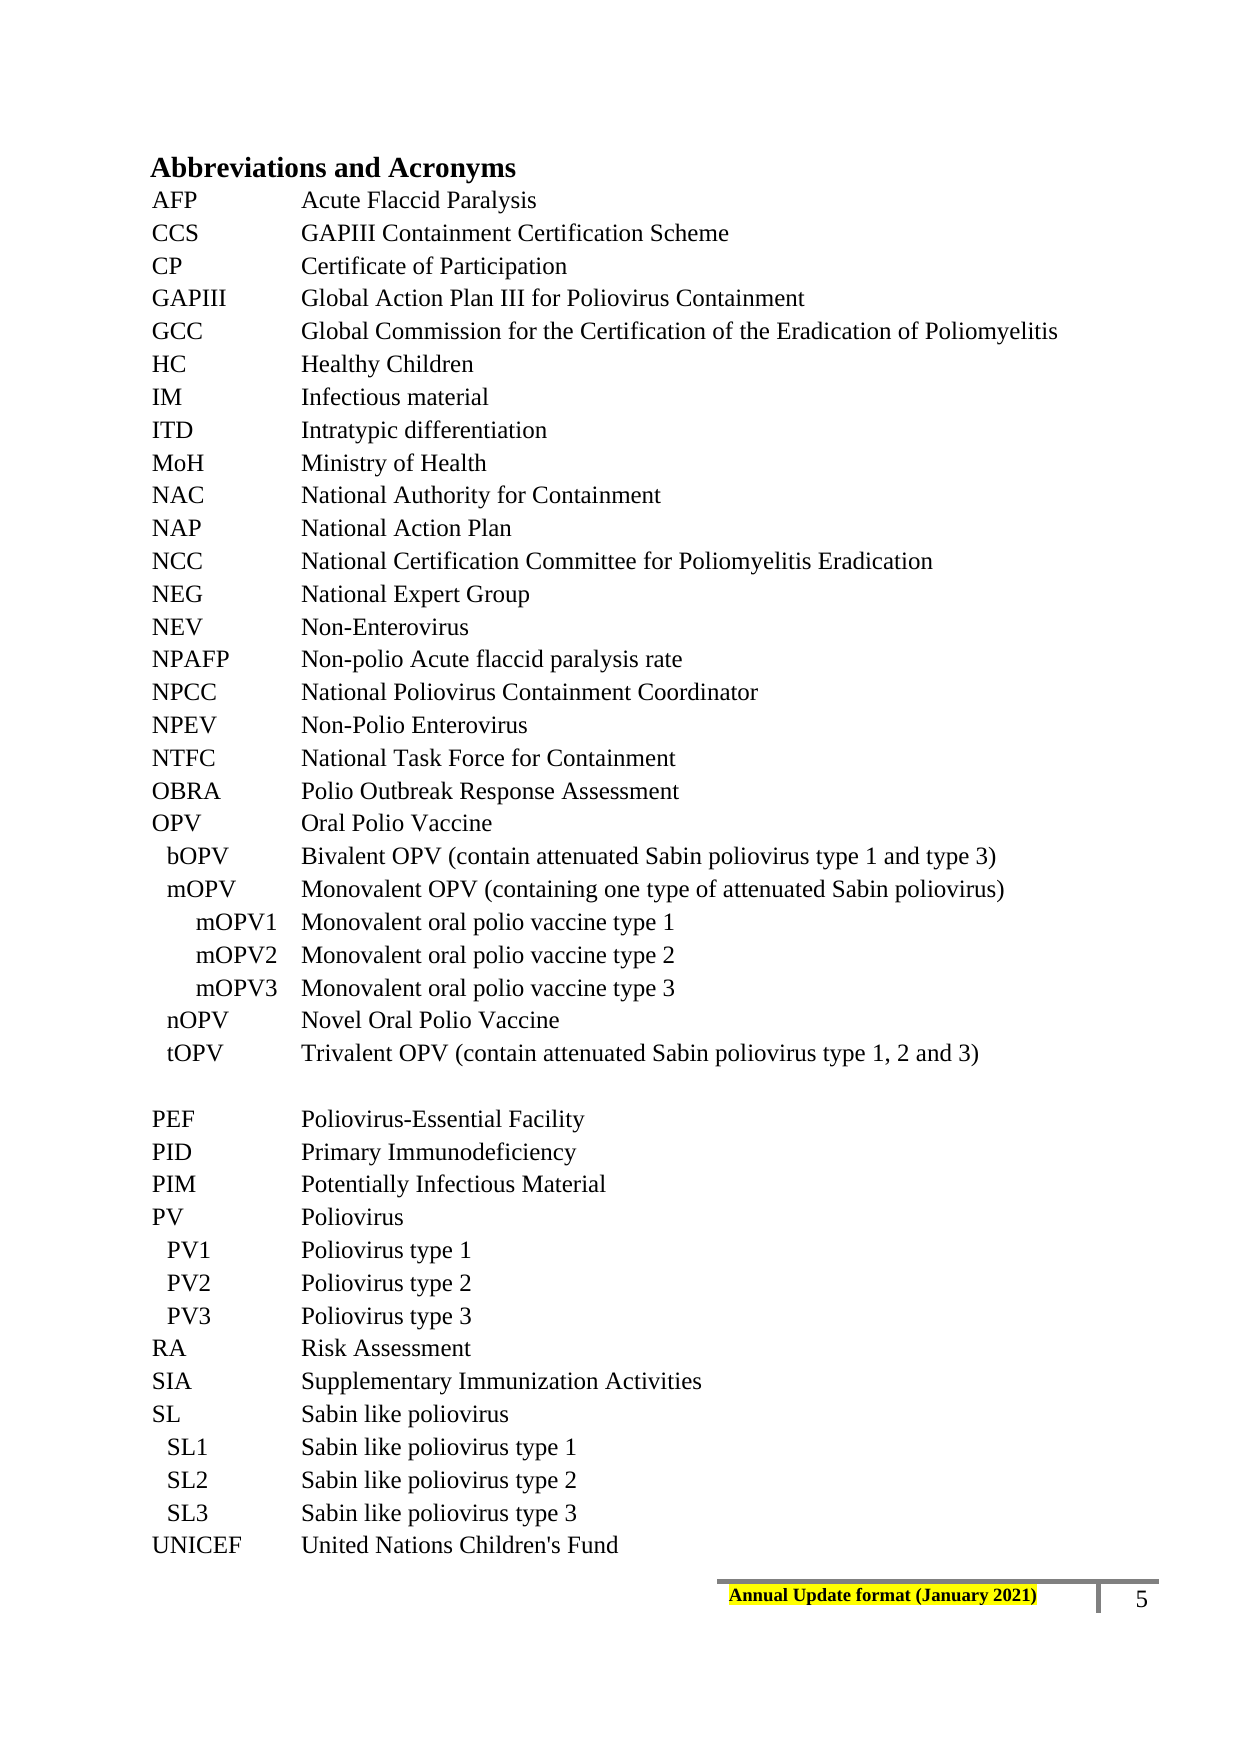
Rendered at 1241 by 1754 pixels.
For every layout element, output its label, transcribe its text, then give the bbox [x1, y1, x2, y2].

table_cell Bivalent OPV (contain attenuated Sabin poliovirus type 1 and type 3) [299, 840, 1104, 873]
table_cell SIA [150, 1365, 299, 1398]
table_cell mOPV1 [150, 905, 299, 938]
table_cell PV2 [150, 1266, 299, 1299]
table_cell Monovalent oral polio vaccine type 2 [299, 938, 1104, 971]
table_cell NPCC [150, 676, 299, 708]
table_cell Certificate of Participation [299, 249, 1104, 282]
table_cell Supplementary Immunization Activities [299, 1365, 1104, 1398]
table_cell SL [150, 1398, 299, 1430]
table_cell RA [150, 1332, 299, 1365]
table_cell GCC [150, 315, 299, 348]
table_cell mOPV3 [150, 971, 299, 1004]
table_cell PV [150, 1201, 299, 1233]
table_cell Poliovirus-Essential Facility [299, 1102, 1104, 1135]
table_cell Non-Polio Enterovirus [299, 709, 1104, 741]
table_cell Polio Outbreak Response Assessment [299, 774, 1104, 807]
table_cell Poliovirus type 3 [299, 1299, 1104, 1332]
table_cell PIM [150, 1168, 299, 1201]
table_cell PV1 [150, 1234, 299, 1266]
table_cell NEV [150, 610, 299, 643]
table_cell Poliovirus type 1 [299, 1234, 1104, 1266]
table_header AFP [150, 184, 299, 216]
table_cell MoH [150, 446, 299, 479]
table_cell Oral Polio Vaccine [299, 807, 1104, 840]
table_cell Non-Enterovirus [299, 610, 1104, 643]
table_cell Poliovirus [299, 1201, 1104, 1233]
subtitle Abbreviations and Acronyms [150, 150, 1090, 183]
table_cell GAPIII Containment Certification Scheme [299, 216, 1104, 249]
table_header Acute Flaccid Paralysis [299, 184, 1104, 216]
table_cell ITD [150, 413, 299, 446]
table_cell National Poliovirus Containment Coordinator [299, 676, 1104, 708]
table_cell Sabin like poliovirus [299, 1398, 1104, 1430]
table_cell PEF [150, 1102, 299, 1135]
table_cell PID [150, 1135, 299, 1168]
table_cell bOPV [150, 840, 299, 873]
table_cell Infectious material [299, 380, 1104, 413]
table_cell Sabin like poliovirus type 2 [299, 1463, 1104, 1496]
table_cell Ministry of Health [299, 446, 1104, 479]
table_cell Sabin like poliovirus type 1 [299, 1430, 1104, 1463]
table_cell OBRA [150, 774, 299, 807]
table_cell NEG [150, 577, 299, 610]
table_cell tOPV [150, 1037, 299, 1102]
table_cell NAC [150, 479, 299, 512]
table_cell Monovalent oral polio vaccine type 1 [299, 905, 1104, 938]
table_cell National Certification Committee for Poliomyelitis Eradication [299, 545, 1104, 577]
table_cell Healthy Children [299, 348, 1104, 380]
table_cell Novel Oral Polio Vaccine [299, 1004, 1104, 1037]
table_cell Global Action Plan III for Poliovirus Containment [299, 282, 1104, 315]
table_cell Global Commission for the Certification of the Eradication of Poliomyelitis [299, 315, 1104, 348]
table_cell United Nations Children's Fund [299, 1529, 1104, 1562]
table_cell NTFC [150, 741, 299, 774]
table_cell Risk Assessment [299, 1332, 1104, 1365]
table_cell Monovalent OPV (containing one type of attenuated Sabin poliovirus) [299, 873, 1104, 905]
table_cell GAPIII [150, 282, 299, 315]
table_cell Poliovirus type 2 [299, 1266, 1104, 1299]
table_cell CP [150, 249, 299, 282]
table_cell NAP [150, 512, 299, 544]
table_cell National Authority for Containment [299, 479, 1104, 512]
table_cell HC [150, 348, 299, 380]
table_cell Primary Immunodeficiency [299, 1135, 1104, 1168]
table_cell nOPV [150, 1004, 299, 1037]
table_cell IM [150, 380, 299, 413]
table_cell SL3 [150, 1496, 299, 1529]
table_cell NPAFP [150, 643, 299, 676]
table_cell Monovalent oral polio vaccine type 3 [299, 971, 1104, 1004]
table_cell Trivalent OPV (contain attenuated Sabin poliovirus type 1, 2 and 3) [299, 1037, 1104, 1102]
table_cell National Task Force for Containment [299, 741, 1104, 774]
table_cell SL2 [150, 1463, 299, 1496]
table_cell CCS [150, 216, 299, 249]
table_cell Sabin like poliovirus type 3 [299, 1496, 1104, 1529]
table_cell Intratypic differentiation [299, 413, 1104, 446]
table_cell NCC [150, 545, 299, 577]
table_cell SL1 [150, 1430, 299, 1463]
table_cell OPV [150, 807, 299, 840]
table_cell National Expert Group [299, 577, 1104, 610]
table_cell mOPV2 [150, 938, 299, 971]
table_cell PV3 [150, 1299, 299, 1332]
table_cell mOPV [150, 873, 299, 905]
table_cell NPEV [150, 709, 299, 741]
table_cell UNICEF [150, 1529, 299, 1562]
table_cell Potentially Infectious Material [299, 1168, 1104, 1201]
table_cell National Action Plan [299, 512, 1104, 544]
table_cell Non-polio Acute flaccid paralysis rate [299, 643, 1104, 676]
